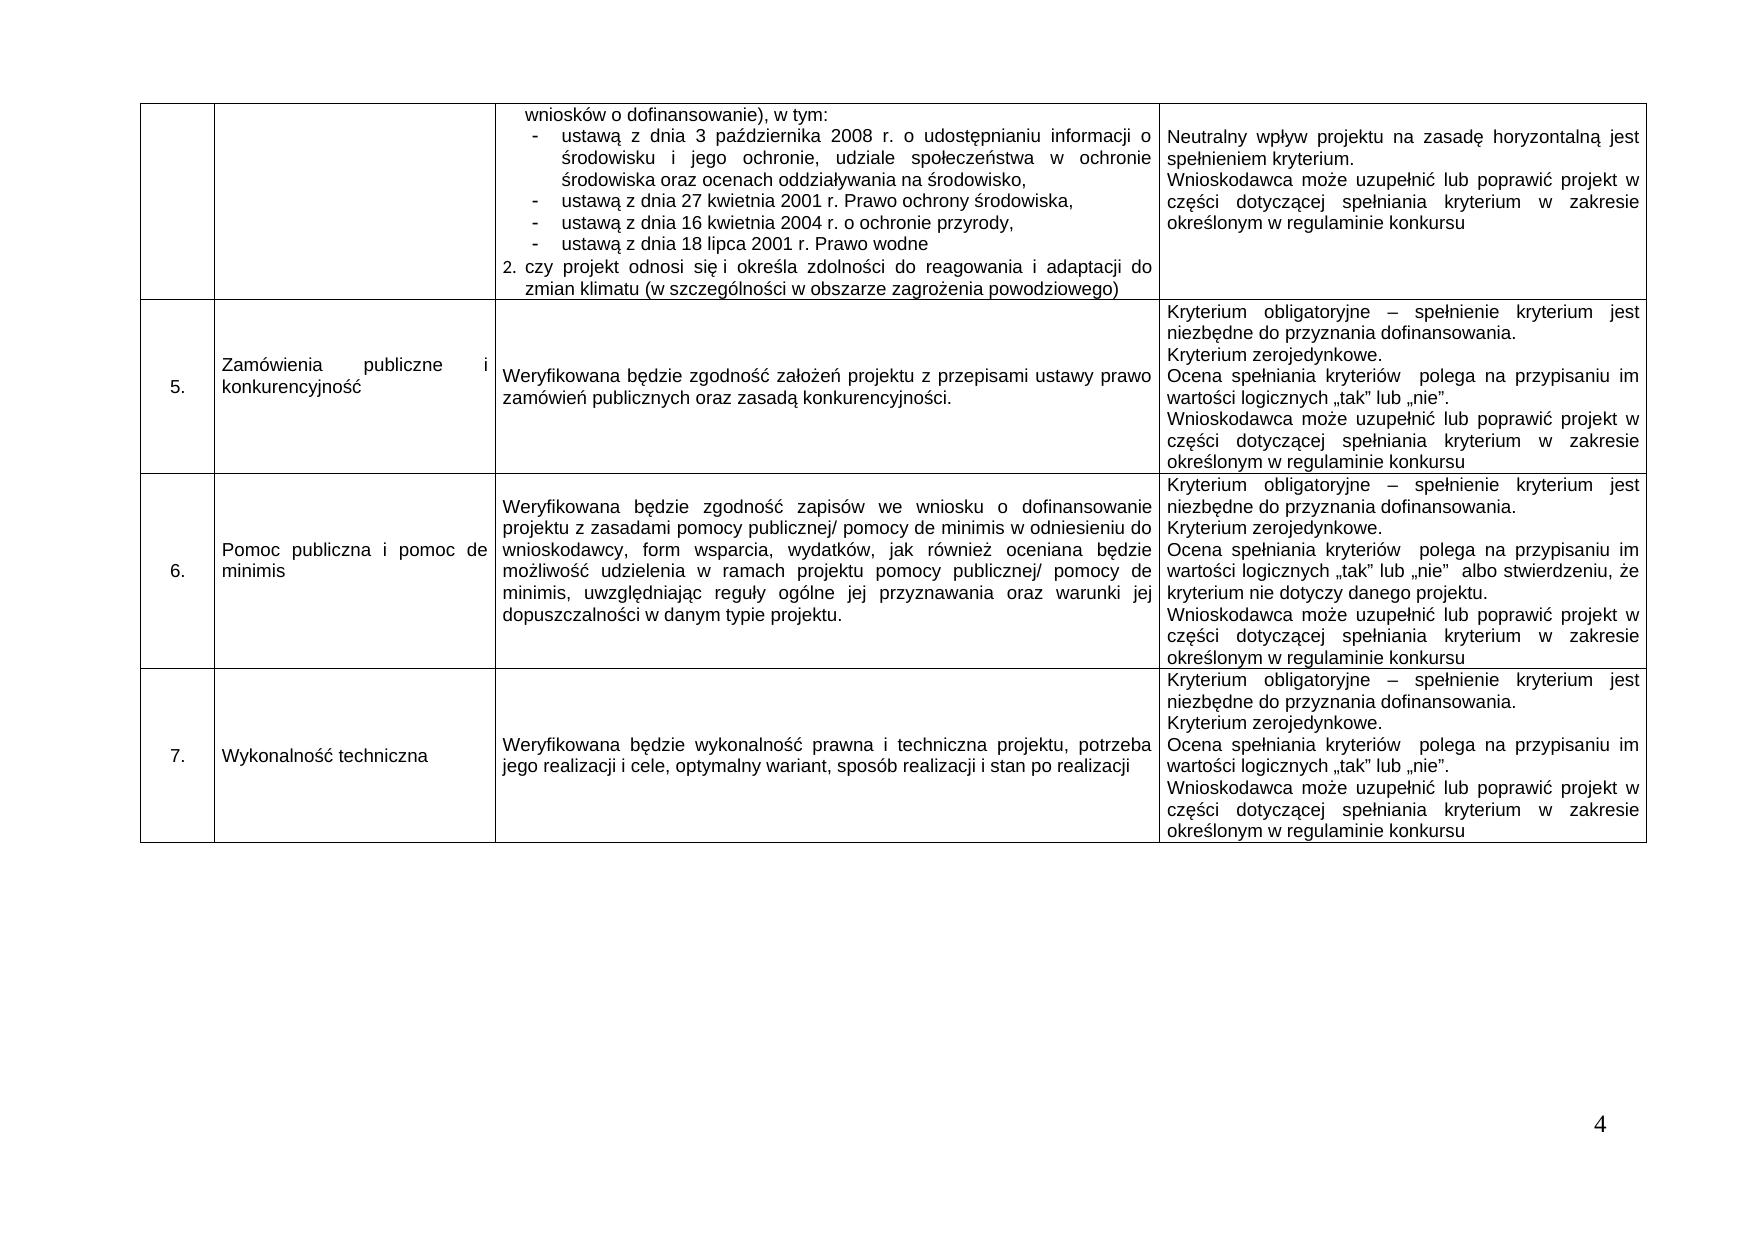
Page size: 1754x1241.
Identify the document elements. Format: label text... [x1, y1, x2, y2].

table_cell 4. [141, 104, 214, 299]
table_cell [1160, 104, 1646, 299]
table_cell Weryfikowana będzie zgodność założeń projektu z przepisami ustawy prawo zamówień publicznych oraz zasadą konkurencyjności. [496, 300, 1159, 473]
table_cell 7. [141, 669, 214, 842]
table_cell 6. [141, 474, 214, 668]
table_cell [496, 104, 1159, 299]
table_cell Zamówienia publiczne i konkurencyjność [215, 300, 495, 473]
table_cell Kryterium obligatoryjne – spełnienie kryterium jest niezbędne do przyznania dofinansowania. Kryterium zerojedynkowe. Ocena spełniania kryteriów polega na przypisaniu im wartości logicznych „tak” lub „nie” albo stwierdzeniu, że kryterium nie dotyczy danego projektu. Wnioskodawca może uzupełnić lub poprawić projekt w części dotyczącej spełniania kryterium w zakresie określonym w regulaminie konkursu [1160, 474, 1646, 668]
table_cell 5. [141, 300, 214, 473]
table_cell Pomoc publiczna i pomoc de minimis [215, 474, 495, 668]
table_cell Weryfikowana będzie zgodność zapisów we wniosku o dofinansowanie projektu z zasadami pomocy publicznej/ pomocy de minimis w odniesieniu do wnioskodawcy, form wsparcia, wydatków, jak również oceniana będzie możliwość udzielenia w ramach projektu pomocy publicznej/ pomocy de minimis, uwzględniając reguły ogólne jej przyznawania oraz warunki jej dopuszczalności w danym typie projektu. [496, 474, 1159, 668]
table_cell Wykonalność techniczna [215, 669, 495, 842]
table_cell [215, 104, 495, 299]
table_cell Weryfikowana będzie wykonalność prawna i techniczna projektu, potrzeba jego realizacji i cele, optymalny wariant, sposób realizacji i stan po realizacji [496, 669, 1159, 842]
